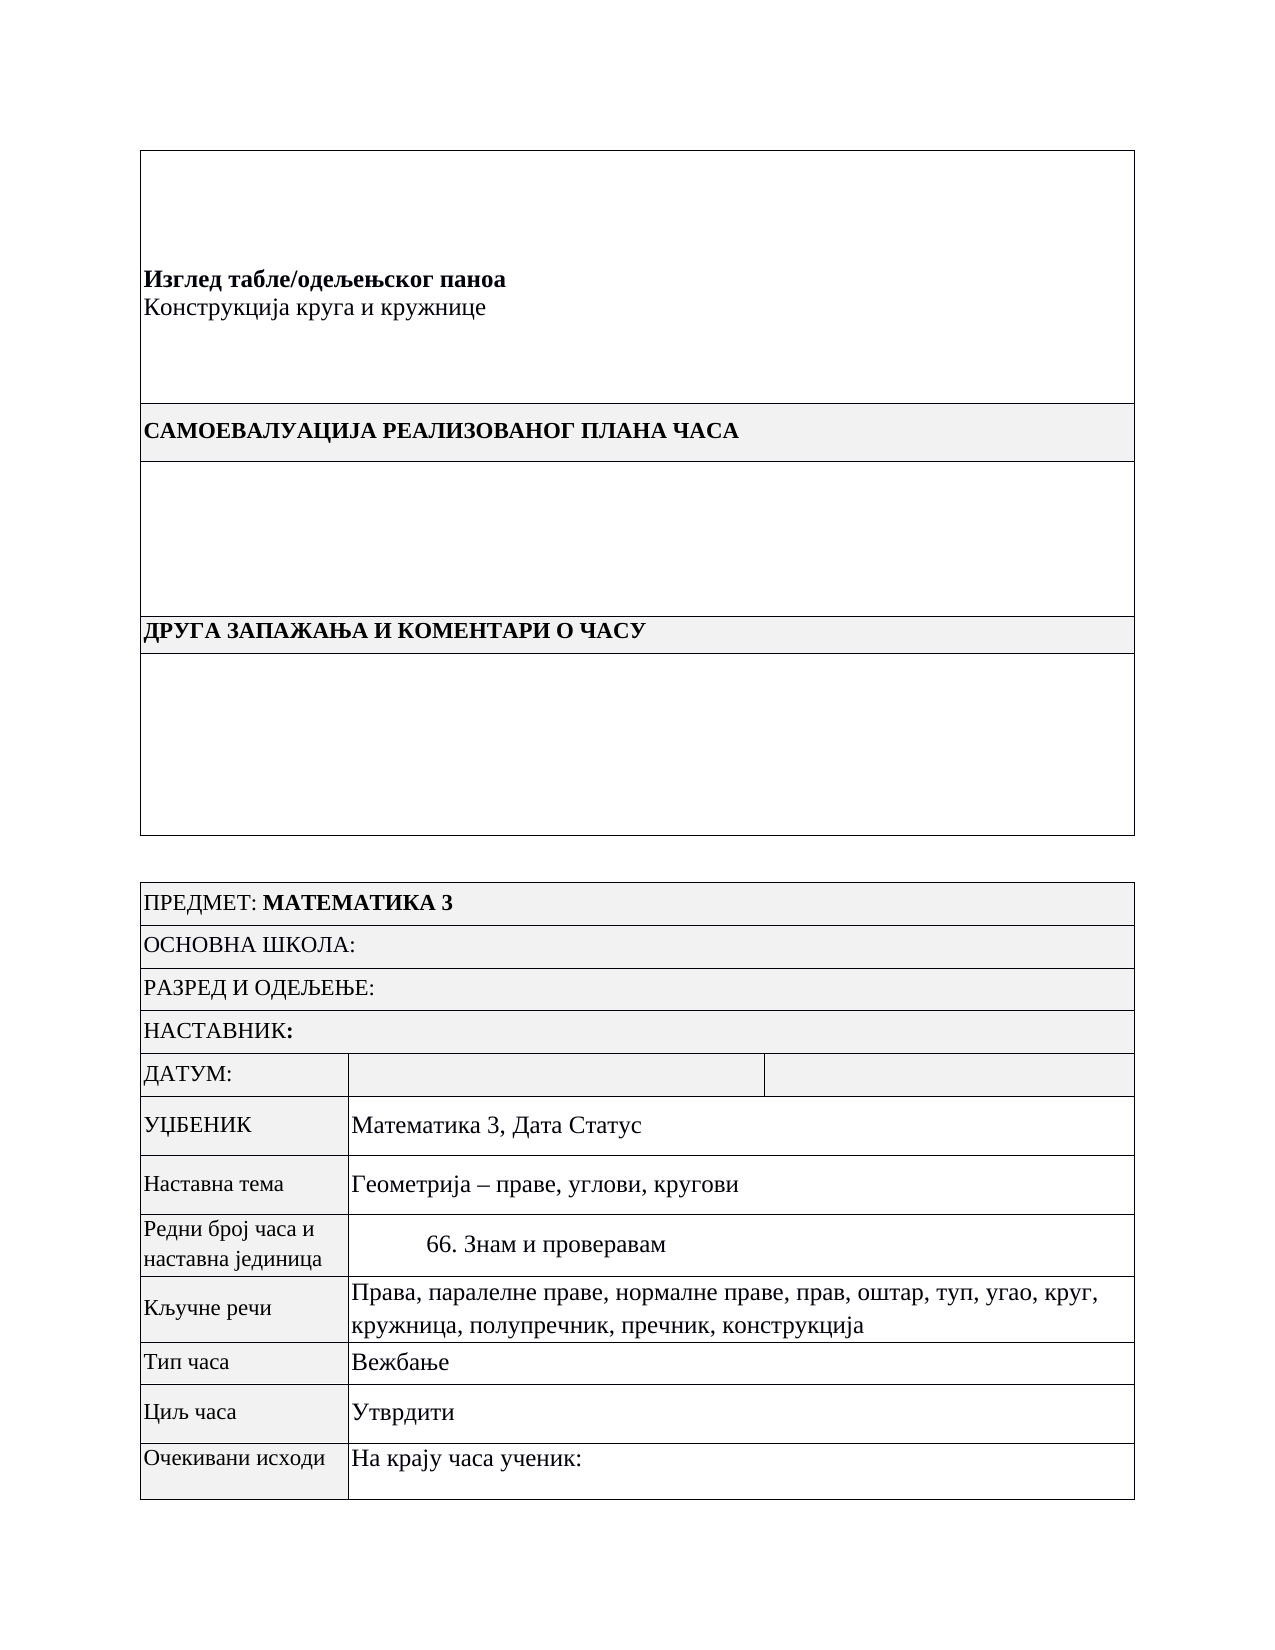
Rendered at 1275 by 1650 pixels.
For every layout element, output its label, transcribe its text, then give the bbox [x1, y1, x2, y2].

table_cell Редни број часа и наставна јединица [141, 1215, 348, 1276]
table_cell Утврдити [349, 1385, 1134, 1442]
table_cell 66. Знам и проверавам [349, 1215, 1134, 1276]
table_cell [349, 1444, 1134, 1499]
table_cell Наставна тема [141, 1156, 348, 1214]
table_cell Кључне речи [141, 1277, 348, 1342]
table_cell [349, 1054, 764, 1096]
table_cell НАСТАВНИК: [141, 1011, 1134, 1053]
table_cell Mатематика 3, Дата Статус [349, 1097, 1134, 1155]
table_cell Права, паралелне праве, нормалне праве, прав, оштар, туп, угао, круг, кружница, полупречник, пречник, конструкција [349, 1277, 1134, 1342]
table_cell РАЗРЕД И ОДЕЉЕЊЕ: [141, 969, 1134, 1010]
table_cell ДРУГА ЗАПАЖАЊА И КОМЕНТАРИ О ЧАСУ [141, 617, 1134, 653]
table_cell Геометрија – праве, углови, кругови [349, 1156, 1134, 1214]
table_cell [765, 1054, 1134, 1096]
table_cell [141, 151, 1134, 403]
table_cell ОСНОВНА ШКОЛА: [141, 926, 1134, 968]
table_header ПРЕДМЕТ: МАТЕМАТИКА 3 [141, 883, 1134, 925]
table_cell Циљ часа [141, 1385, 348, 1442]
table_cell УЏБЕНИК [141, 1097, 348, 1155]
table_cell ДАТУМ: [141, 1054, 348, 1096]
table_cell Тип часа [141, 1343, 348, 1383]
table_cell САМОЕВАЛУАЦИЈА РЕАЛИЗОВАНОГ ПЛАНА ЧАСА [141, 404, 1134, 461]
table_cell [141, 654, 1134, 835]
table_cell Вежбање [349, 1343, 1134, 1383]
table_cell Очекивани исходи [141, 1444, 348, 1499]
table_cell [141, 462, 1134, 616]
